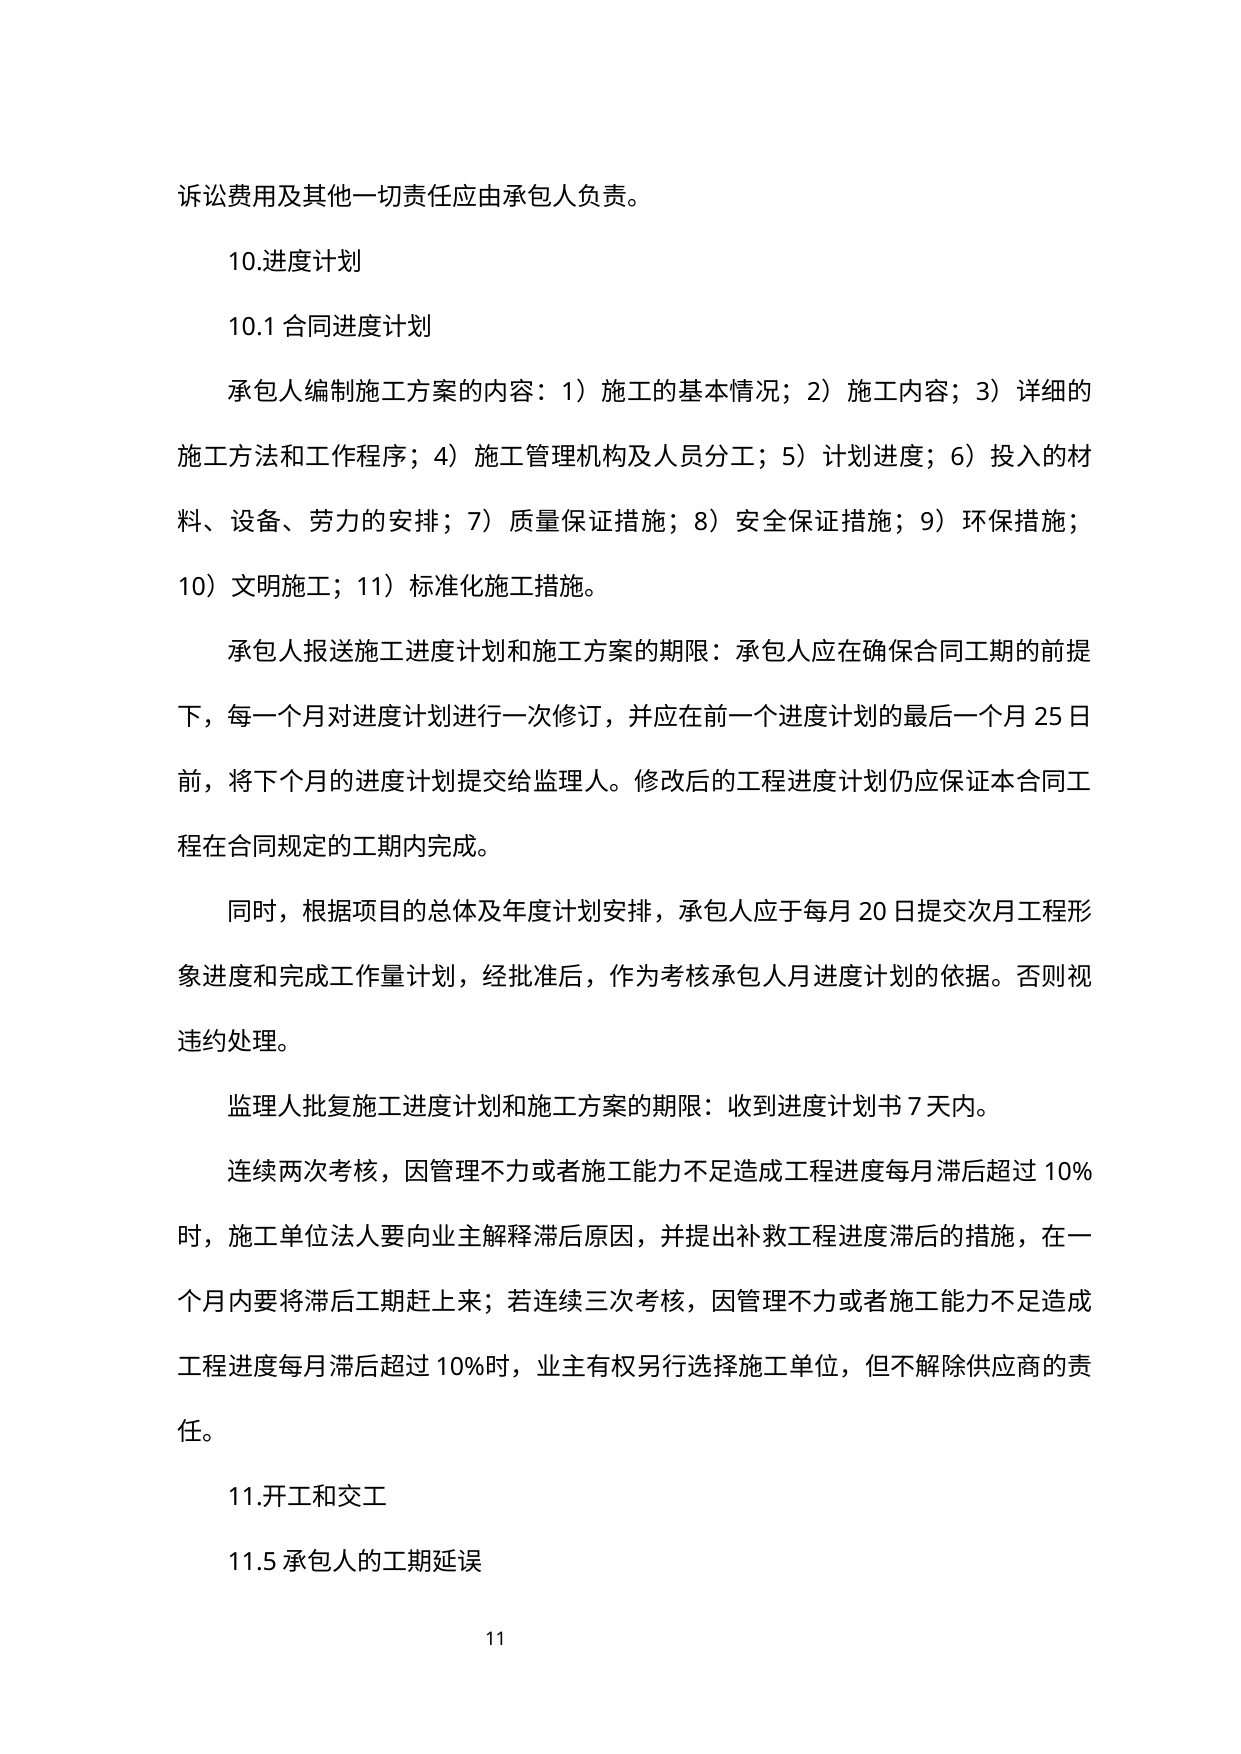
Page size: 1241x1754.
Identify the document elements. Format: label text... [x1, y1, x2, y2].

text 10.进度计划 [177, 227, 1093, 292]
text 同时，根据项目的总体及年度计划安排，承包人应于每月20日提交次月工程形象进度和完成工作量计划，经批准后，作为考核承包人月进度计划的依据。否则视违约处理。 [177, 877, 1093, 1072]
text 承包人编制施工方案的内容：1）施工的基本情况；2）施工内容；3）详细的施工方法和工作程序；4）施工管理机构及人员分工；5）计划进度；6）投入的材料、设备、劳力的安排；7）质量保证措施；8）安全保证措施；9）环保措施；10）文明施工；11）标准化施工措施。 [177, 357, 1093, 617]
text 连续两次考核，因管理不力或者施工能力不足造成工程进度每月滞后超过10%时，施工单位法人要向业主解释滞后原因，并提出补救工程进度滞后的措施，在一个月内要将滞后工期赶上来；若连续三次考核，因管理不力或者施工能力不足造成工程进度每月滞后超过10%时，业主有权另行选择施工单位，但不解除供应商的责任。 [177, 1137, 1093, 1462]
text 11.5承包人的工期延误 [177, 1527, 1093, 1592]
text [177, 162, 1093, 227]
text 承包人报送施工进度计划和施工方案的期限：承包人应在确保合同工期的前提下，每一个月对进度计划进行一次修订，并应在前一个进度计划的最后一个月25日前，将下个月的进度计划提交给监理人。修改后的工程进度计划仍应保证本合同工程在合同规定的工期内完成。 [177, 617, 1093, 877]
text 10.1合同进度计划 [177, 292, 1093, 357]
text 监理人批复施工进度计划和施工方案的期限：收到进度计划书7天内。 [177, 1072, 1093, 1137]
text 11.开工和交工 [177, 1462, 1093, 1527]
